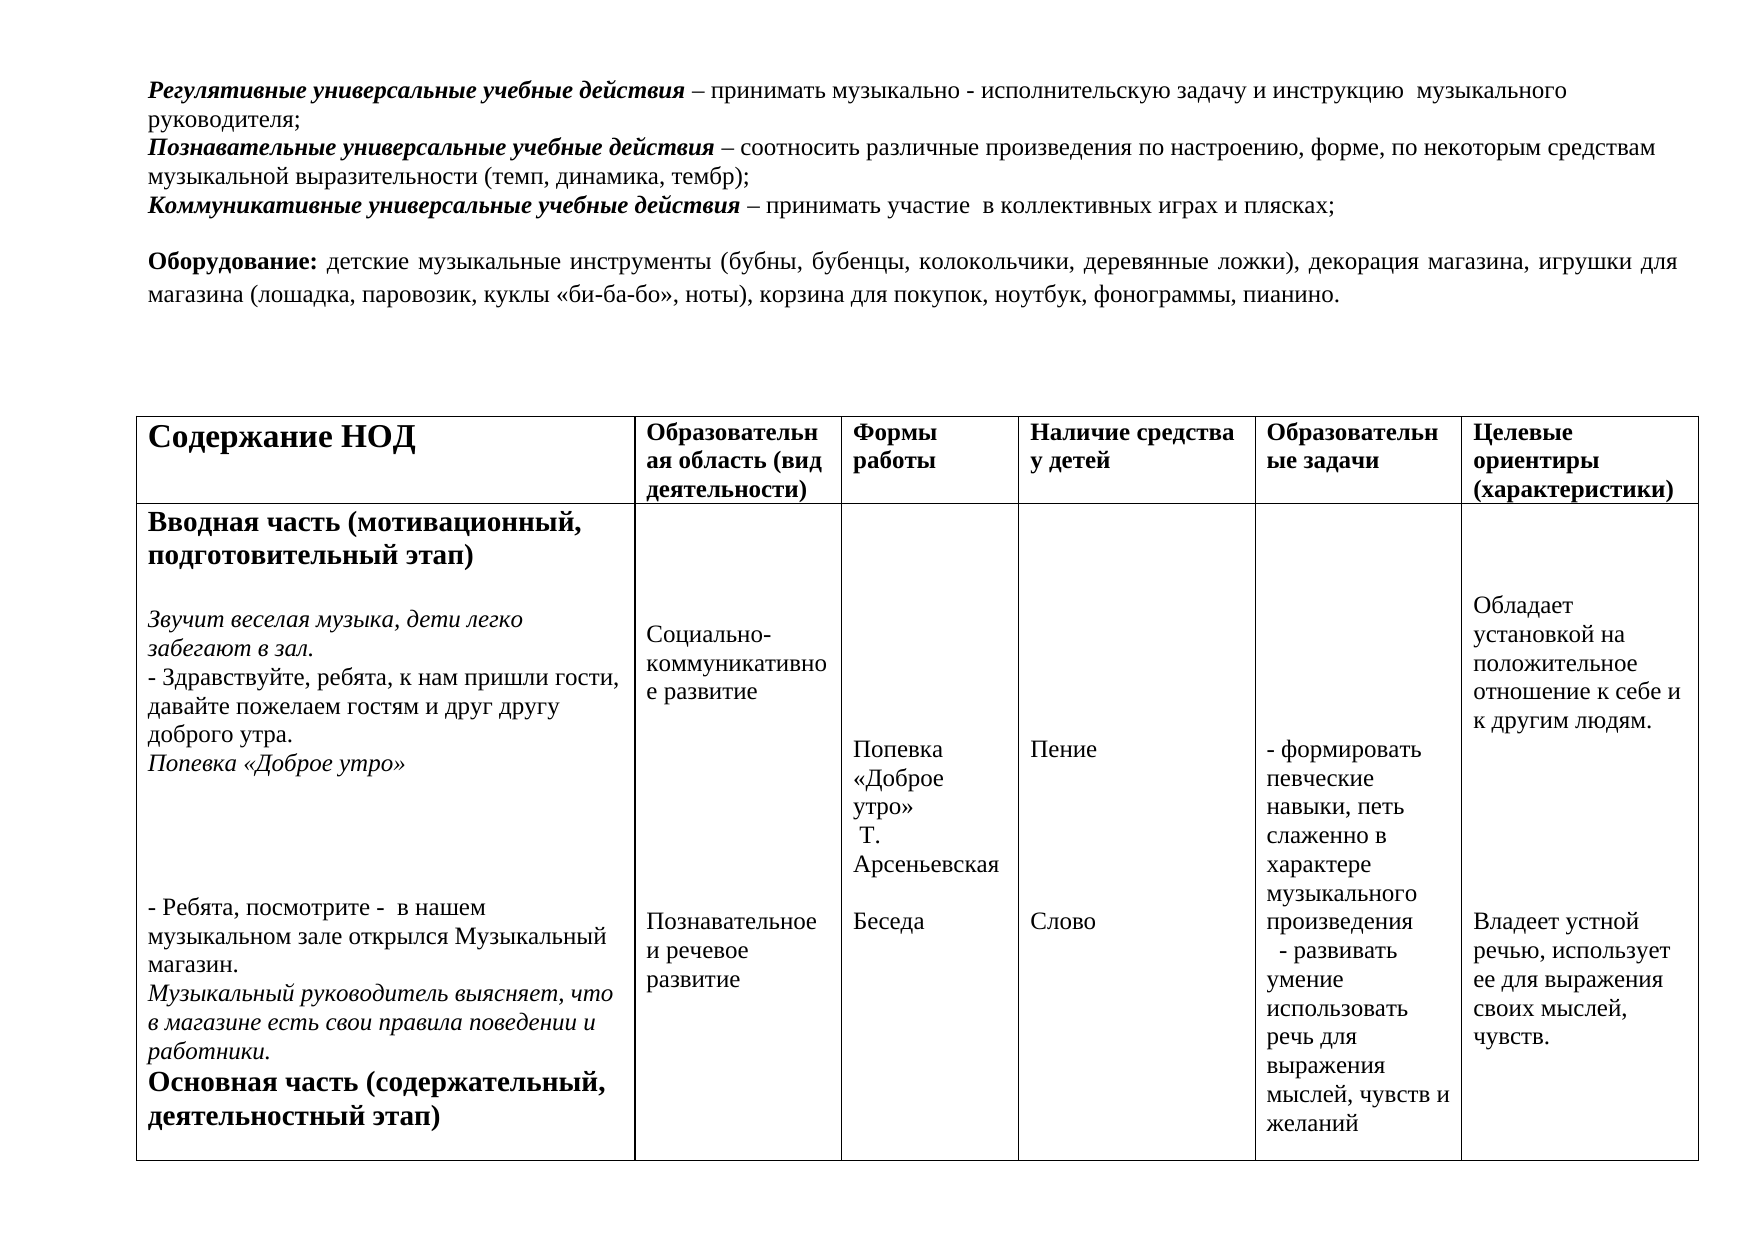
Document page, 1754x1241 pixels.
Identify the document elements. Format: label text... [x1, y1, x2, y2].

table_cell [137, 504, 634, 1160]
text музыкальной выразительности (темп, динамика, тембр); [148, 161, 1679, 190]
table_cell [842, 504, 1018, 1160]
table_header Содержание НОД [137, 417, 634, 503]
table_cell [1256, 504, 1461, 1160]
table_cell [1462, 504, 1698, 1160]
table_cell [1019, 504, 1255, 1160]
text Познавательные универсальные учебные действия – соотносить различные произведения по настроению, форме, по некоторым средствам [148, 132, 1679, 161]
text Оборудование: детские музыкальные инструменты (бубны, бубенцы, колокольчики, деревянные ложки), декорация магазина, игрушки для магазина (лошадка, паровозик, куклы «би-ба-бо», ноты), корзина для покупок, ноутбук, фонограммы, пианино. [148, 242, 1679, 308]
text Регулятивные универсальные учебные действия – принимать музыкально - исполнительскую задачу и инструкцию музыкального руководителя; [148, 75, 1679, 132]
table_header Формы работы [842, 417, 1018, 503]
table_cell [636, 504, 841, 1160]
text Коммуникативные универсальные учебные действия – принимать участие в коллективных играх и плясках; [148, 190, 1679, 219]
table_header Наличие средства у детей [1019, 417, 1255, 503]
table_header Целевые ориентиры (характеристики) [1462, 417, 1698, 503]
table_header Образовательные задачи [1256, 417, 1461, 503]
table_header Образовательная область (вид деятельности) [636, 417, 841, 503]
